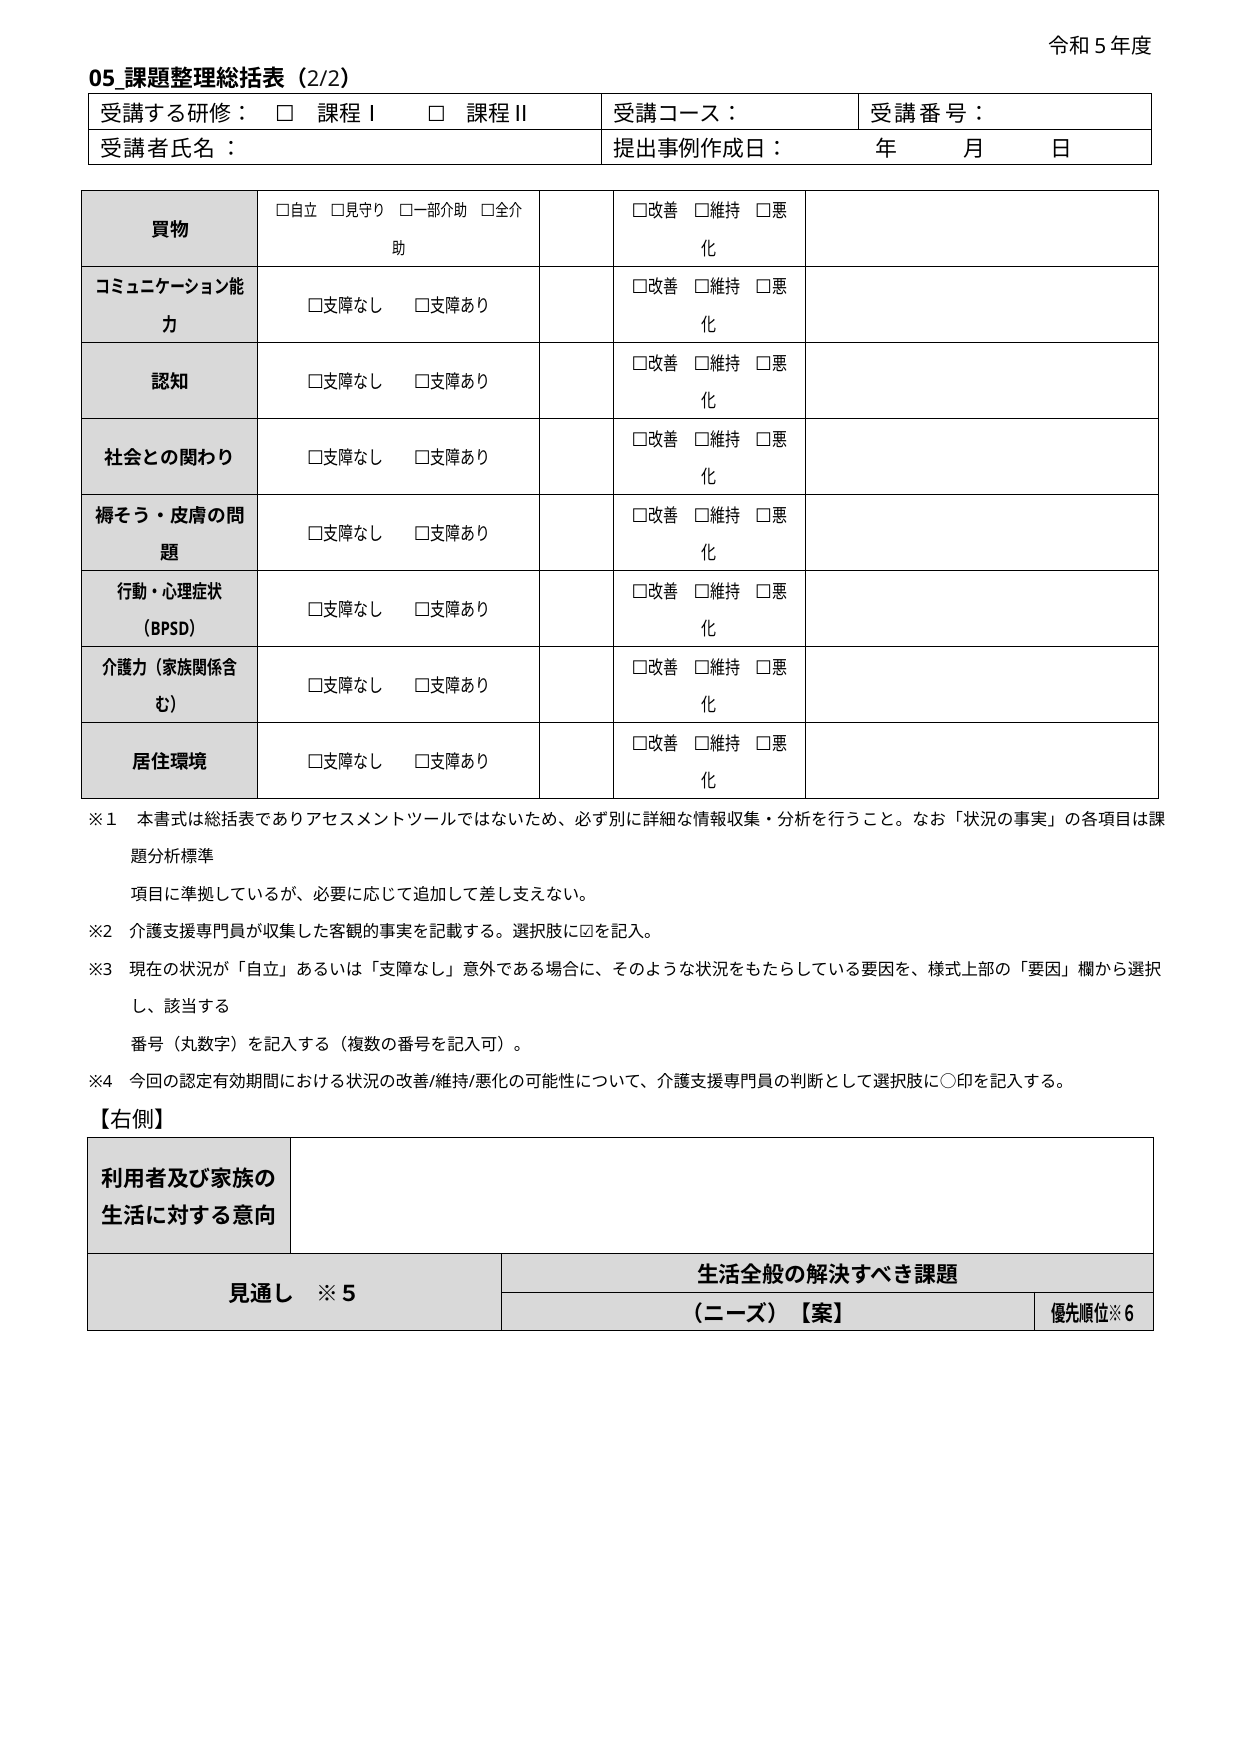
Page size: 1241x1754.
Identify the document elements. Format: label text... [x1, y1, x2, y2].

table_cell 介護力（家族関係含む） [82, 647, 257, 722]
table_cell 改善 維持 悪化 [614, 267, 805, 342]
table_cell 認知 [82, 343, 257, 418]
table_cell 自立 見守り 一部介助 全介助 [258, 191, 539, 266]
table_header 利用者及び家族の 生活に対する意向 [88, 1138, 290, 1253]
table_cell [540, 723, 613, 798]
table_cell [806, 267, 1158, 342]
table_cell [806, 495, 1158, 570]
table_cell [540, 191, 613, 266]
table_cell 改善 維持 悪化 [614, 343, 805, 418]
table_cell 改善 維持 悪化 [614, 571, 805, 646]
table_cell 優先順位※６ [1035, 1293, 1153, 1330]
table_cell 褥そう・皮膚の問題 [82, 495, 257, 570]
table_header [291, 1138, 1153, 1253]
table_cell 居住環境 [82, 723, 257, 798]
text 【右側】 [89, 1099, 1152, 1137]
table_cell 生活全般の解決すべき課題 [502, 1254, 1153, 1292]
table_cell [806, 191, 1158, 266]
table_cell 改善 維持 悪化 [614, 647, 805, 722]
table_cell 社会との関わり [82, 419, 257, 494]
text ※2 介護支援専門員が収集した客観的事実を記載する。選択肢にを記入。 [89, 912, 1166, 949]
table_cell 支障なし 支障あり [258, 343, 539, 418]
table_cell [540, 647, 613, 722]
text ※3 現在の状況が「自立」あるいは「支障なし」意外である場合に、そのような状況をもたらしている要因を、様式上部の「要因」欄から選択し、該当する 番号（丸数字）を記入する（複数の番号を記入可）。 [89, 949, 1166, 1062]
table_cell 改善 維持 悪化 [614, 419, 805, 494]
table_cell 改善 維持 悪化 [614, 723, 805, 798]
table_cell コミュニケーション能力 [82, 267, 257, 342]
table_cell [540, 267, 613, 342]
table_cell [806, 419, 1158, 494]
table_cell 行動・心理症状（BPSD） [82, 571, 257, 646]
table_cell 支障なし 支障あり [258, 723, 539, 798]
table_cell 支障なし 支障あり [258, 419, 539, 494]
table_cell 見通し ※５ [88, 1254, 501, 1330]
table_cell 支障なし 支障あり [258, 267, 539, 342]
table_cell [806, 571, 1158, 646]
table_cell [806, 723, 1158, 798]
table_cell [540, 343, 613, 418]
table_cell 改善 維持 悪化 [614, 495, 805, 570]
table_cell 支障なし 支障あり [258, 647, 539, 722]
table_cell 改善 維持 悪化 [614, 191, 805, 266]
table_cell 支障なし 支障あり [258, 495, 539, 570]
table_cell [540, 419, 613, 494]
table_cell 買物 [82, 191, 257, 266]
table_cell 支障なし 支障あり [258, 571, 539, 646]
table_cell [540, 495, 613, 570]
table_cell [806, 647, 1158, 722]
text ※１ 本書式は総括表でありアセスメントツールではないため、必ず別に詳細な情報収集・分析を行うこと。なお「状況の事実」の各項目は課題分析標準 項目に準拠しているが、必要に応じて追加して差し支えない。 [89, 799, 1166, 912]
table_cell （ニーズ）【案】 [502, 1293, 1034, 1330]
table_cell [806, 343, 1158, 418]
text ※4 今回の認定有効期間における状況の改善/維持/悪化の可能性について、介護支援専門員の判断として選択肢に○印を記入する。 [89, 1062, 1152, 1099]
table_cell [540, 571, 613, 646]
